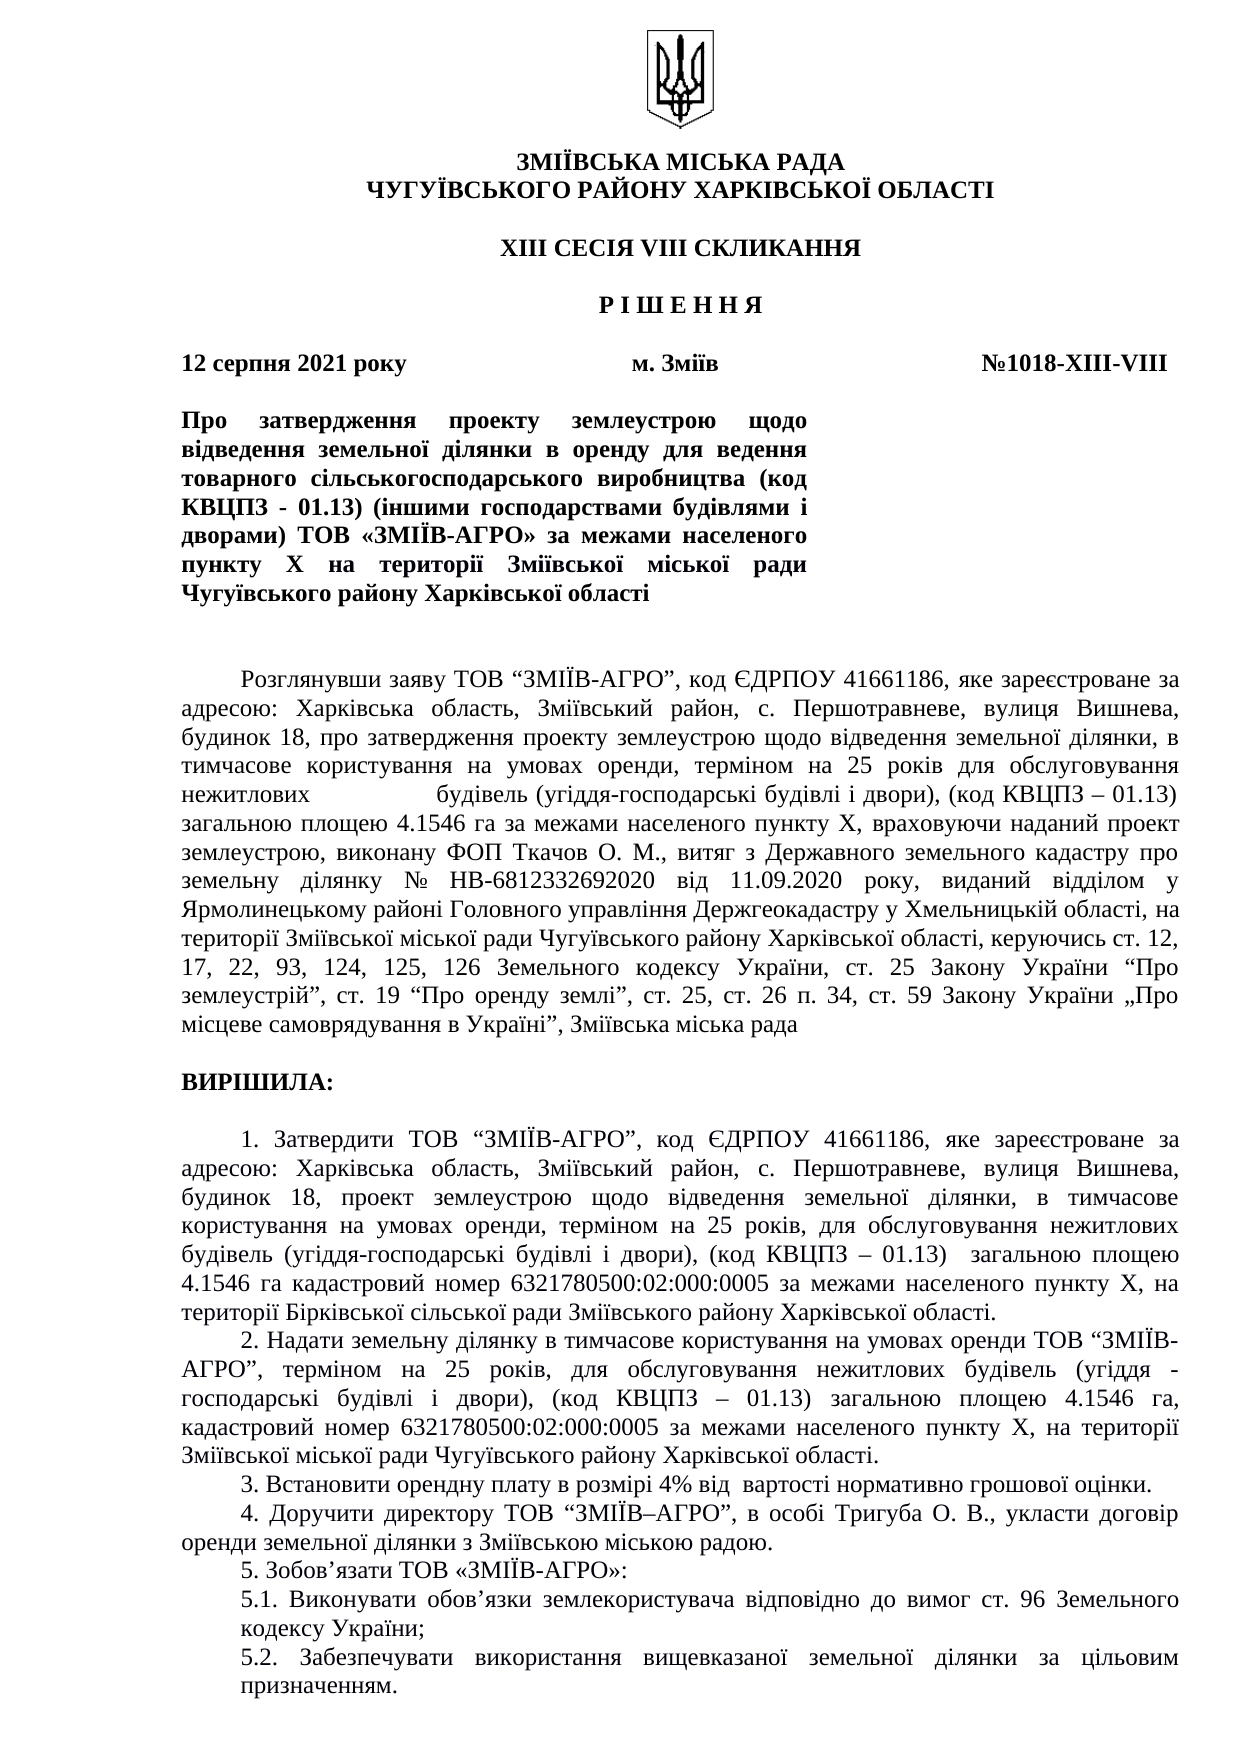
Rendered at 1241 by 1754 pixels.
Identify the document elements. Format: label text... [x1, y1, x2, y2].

text ВИРІШИЛА: [181, 1067, 1180, 1096]
subtitle XІІІ сесія VІІІ скликання [181, 233, 1180, 262]
subtitle ЗМІЇВСЬКА МІСЬКА РАДА [181, 147, 1180, 176]
text 1. Затвердити ТОВ “ЗМІЇВ-АГРО”, код ЄДРПОУ 41661186, яке зареєстроване за адресою: Харківська область, Зміївський район, с. Першотравневе, вулиця Вишнева, будинок 18, проект землеустрою щодо відведення земельної ділянки, в тимчасове користування на умовах оренди, терміном на 25 років, для обслуговування нежитлових будівель (угіддя-господарські будівлі і двори), (код КВЦПЗ – 01.13) загальною площею 4.1546 га кадастровий номер 6321780500:02:000:0005 за межами населеного пункту Х, на території Бірківської сільської ради Зміївського району Харківської області. [181, 1124, 1180, 1326]
text Розглянувши заяву ТОВ “ЗМІЇВ-АГРО”, код ЄДРПОУ 41661186, яке зареєстроване за адресою: Харківська область, Зміївський район, с. Першотравневе, вулиця Вишнева, будинок 18, про затвердження проекту землеустрою щодо відведення земельної ділянки, в тимчасове користування на умовах оренди, терміном на 25 років для обслуговування нежитлових будівель (угіддя-господарські будівлі і двори), (код КВЦПЗ – 01.13) загальною площею 4.1546 га за межами населеного пункту Х, враховуючи наданий проект землеустрою, виконану ФОП Ткачов О. М., витяг з Державного земельного кадастру про земельну ділянку № НВ-6812332692020 від 11.09.2020 року, виданий відділом у Ярмолинецькому районі Головного управління Держгеокадастру у Хмельницькій області, на території Зміївської міської ради Чугуївського району Харківської області, керуючись ст. 12, 17, 22, 93, 124, 125, 126 Земельного кодексу України, ст. 25 Закону України “Про землеустрій”, ст. 19 “Про оренду землі”, ст. 25, ст. 26 п. 34, ст. 59 Закону України „Про місцеве самоврядування в Україні”, Зміївська міська рада [181, 664, 1180, 1038]
text 5. Зобов’язати ТОВ «ЗМІЇВ-АГРО»: [181, 1556, 1180, 1584]
text 2. Надати земельну ділянку в тимчасове користування на умовах оренди ТОВ “ЗМІЇВ-АГРО”, терміном на 25 років, для обслуговування нежитлових будівель (угіддя - господарські будівлі і двори), (код КВЦПЗ – 01.13) загальною площею 4.1546 га, кадастровий номер 6321780500:02:000:0005 за межами населеного пункту Х, на території Зміївської міської ради Чугуївського району Харківської області. [181, 1326, 1180, 1469]
text 3. Встановити орендну плату в розмірі 4% від вартості нормативно грошової оцінки. [181, 1469, 1180, 1498]
text 5.1. Виконувати обов’язки землекористувача відповідно до вимог ст. 96 Земельного кодексу України; [240, 1584, 1180, 1642]
text Про затвердження проекту землеустрою щодо відведення земельної ділянки в оренду для ведення товарного сільськогосподарського виробництва (код КВЦПЗ - 01.13) (іншими господарствами будівлями і дворами) ТОВ «ЗМІЇВ-АГРО» за межами населеного пункту Х на території Зміївської міської ради Чугуївського району Харківської області [304, 549, 808, 607]
subtitle Р І Ш Е Н Н Я [181, 291, 1180, 319]
subtitle ЧУГУЇВСЬКОГО РАЙОНУ ХАРКІВСЬКОЇ ОБЛАСТІ [181, 176, 1180, 204]
text 12 серпня 2021 року м. Зміїв №1018-XІІІ-VIII [181, 348, 1180, 377]
picture [646, 29, 716, 130]
text 5.2. Забезпечувати використання вищевказаної земельної ділянки за цільовим призначенням. [240, 1642, 1180, 1699]
text 4. Доручити директору ТОВ “ЗМІЇВ–АГРО”, в особі Тригуба О. В., укласти договір оренди земельної ділянки з Зміївською міською радою. [181, 1498, 1180, 1556]
